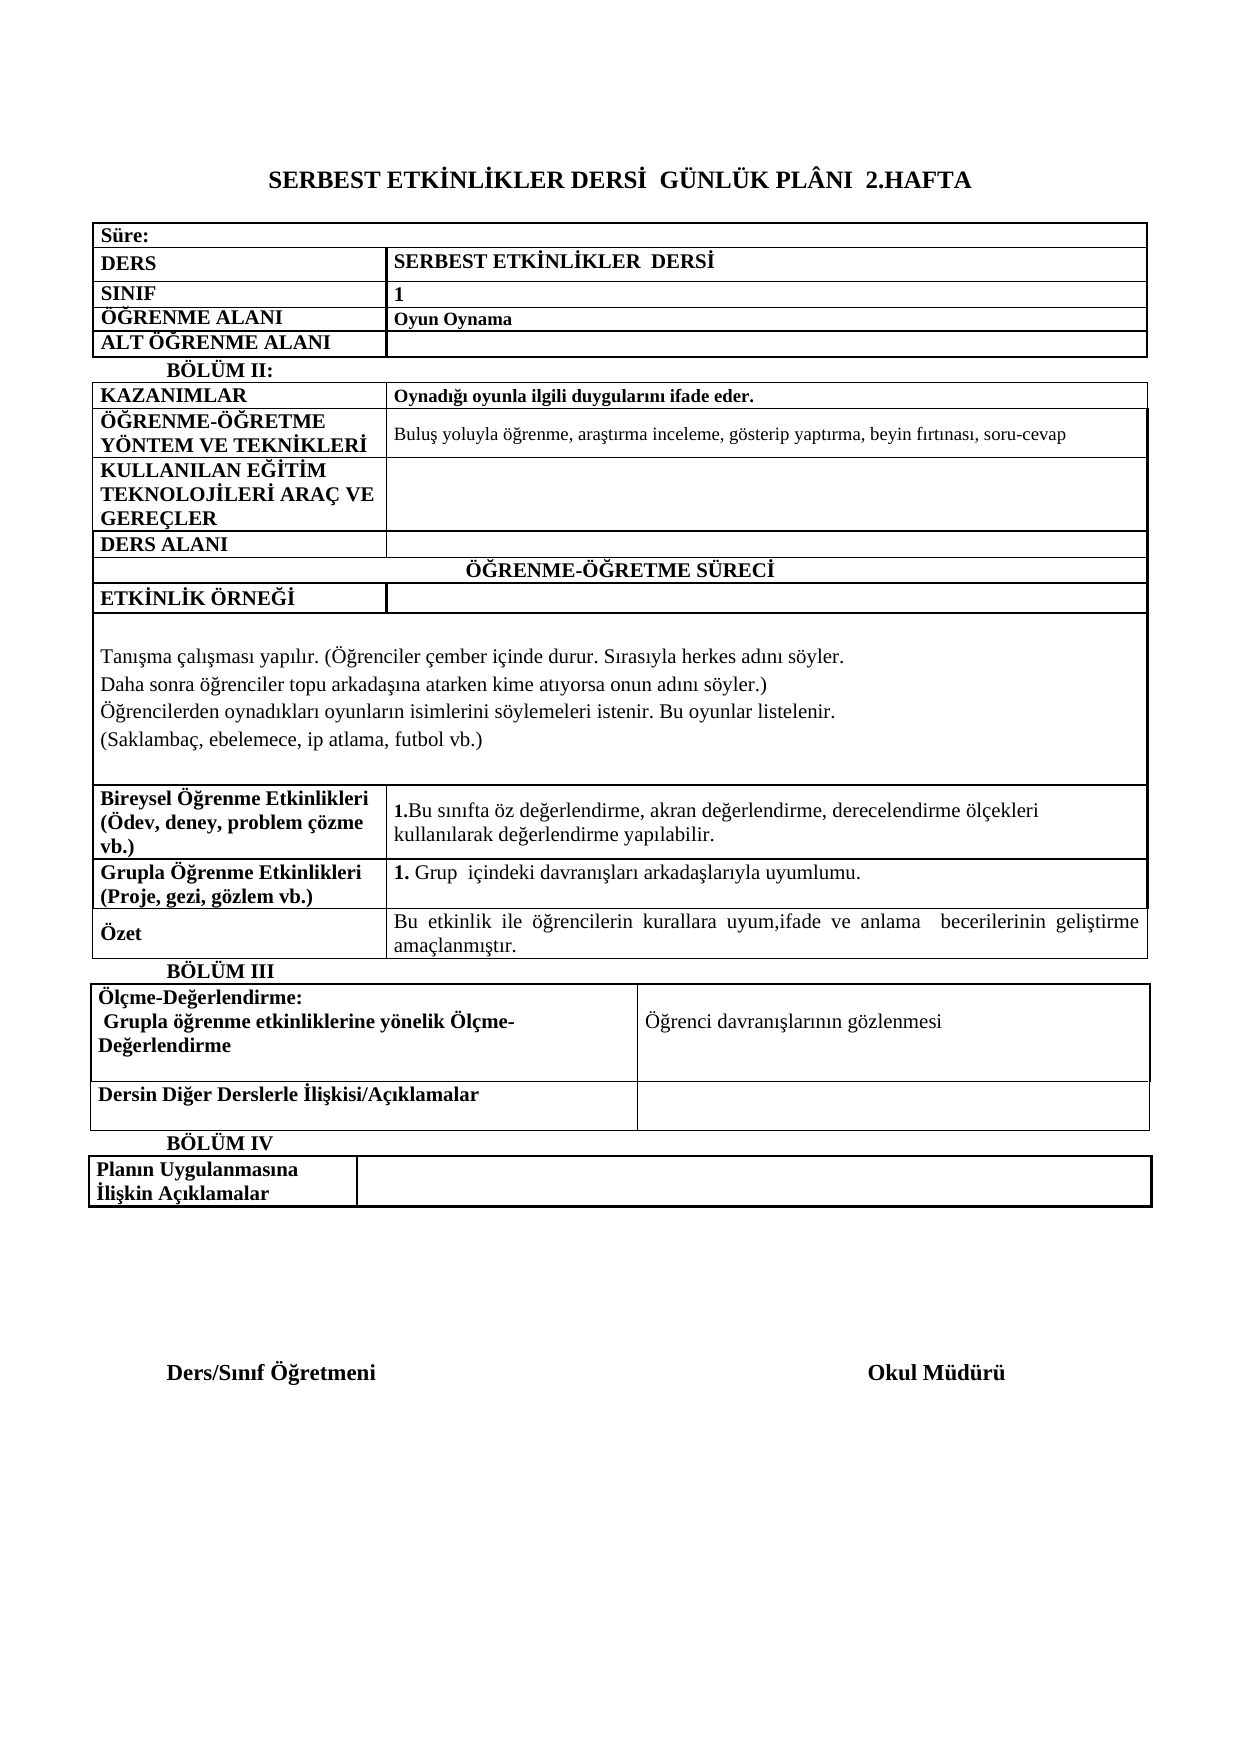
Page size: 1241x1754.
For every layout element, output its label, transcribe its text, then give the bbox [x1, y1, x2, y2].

text BÖLÜM IV [148, 1131, 1093, 1155]
table_cell ALT ÖĞRENME ALANI [94, 332, 385, 356]
table_cell ETKİNLİK ÖRNEĞİ [94, 584, 385, 612]
table_cell 1.Bu sınıfta öz değerlendirme, akran değerlendirme, derecelendirme ölçekleri kullanılarak değerlendirme yapılabilir. [387, 786, 1146, 858]
table_cell Özet [93, 909, 386, 957]
table_cell Grupla Öğrenme Etkinlikleri (Proje, gezi, gözlem vb.) [94, 860, 386, 908]
table_cell DERS ALANI [94, 532, 386, 557]
table_cell DERS [94, 248, 385, 281]
table_cell Dersin Diğer Derslerle İlişkisi/Açıklamalar [91, 1082, 637, 1130]
table_cell [638, 1081, 1149, 1130]
table_cell 1. Grup içindeki davranışları arkadaşlarıyla uyumlumu. [387, 860, 1146, 908]
table_cell ÖĞRENME ALANI [94, 308, 385, 330]
table_cell Bu etkinlik ile öğrencilerin kurallara uyum,ifade ve anlama becerilerinin geliştirme amaçlanmıştır. [387, 909, 1147, 957]
table_header Öğrenci davranışlarının gözlenmesi [638, 985, 1149, 1081]
table_cell [388, 584, 1146, 612]
text BÖLÜM III [148, 959, 1093, 983]
table_cell Tanışma çalışması yapılır. (Öğrenciler çember içinde durur. Sırasıyla herkes adını söyler. Daha sonra öğrenciler topu arkadaşına atarken kime atıyorsa onun adını söyler.) Öğrencilerden oynadıkları oyunların isimlerini söylemeleri istenir. Bu oyunlar listelenir. (Saklambaç, ebelemece, ip atlama, futbol vb.) [94, 614, 1146, 784]
text SERBEST ETKİNLİKLER DERSİ GÜNLÜK PLÂNI 2.HAFTA [148, 165, 1093, 194]
table_cell ÖĞRENME-ÖĞRETME YÖNTEM VE TEKNİKLERİ [93, 409, 386, 457]
table_header Oynadığı oyunla ilgili duygularını ifade eder. [387, 383, 1147, 408]
table_cell Buluş yoluyla öğrenme, araştırma inceleme, gösterip yaptırma, beyin fırtınası, soru-cevap [387, 409, 1146, 457]
table_cell ÖĞRENME-ÖĞRETME SÜRECİ [94, 558, 1146, 582]
table_cell [387, 458, 1146, 530]
text Ders/Sınıf Öğretmeni Okul Müdürü [148, 1359, 1093, 1385]
table_header Ölçme-Değerlendirme: Grupla öğrenme etkinliklerine yönelik Ölçme-Değerlendirme [92, 985, 637, 1081]
table_header Planın Uygulanmasına İlişkin Açıklamalar [90, 1157, 356, 1205]
table_cell 1 [388, 282, 1146, 307]
table_cell SINIF [94, 282, 385, 307]
table_header KAZANIMLAR [93, 383, 386, 408]
table_cell Oyun Oynama [388, 308, 1146, 330]
table_header Süre: [94, 224, 1146, 247]
table_cell Bireysel Öğrenme Etkinlikleri (Ödev, deney, problem çözme vb.) [94, 786, 386, 858]
text BÖLÜM II: [148, 358, 1093, 382]
table_header [358, 1157, 1150, 1205]
table_cell [388, 332, 1146, 356]
table_cell SERBEST ETKİNLİKLER DERSİ [388, 248, 1146, 281]
table_cell [387, 532, 1146, 557]
table_cell KULLANILAN EĞİTİM TEKNOLOJİLERİ ARAÇ VE GEREÇLER [93, 458, 386, 530]
